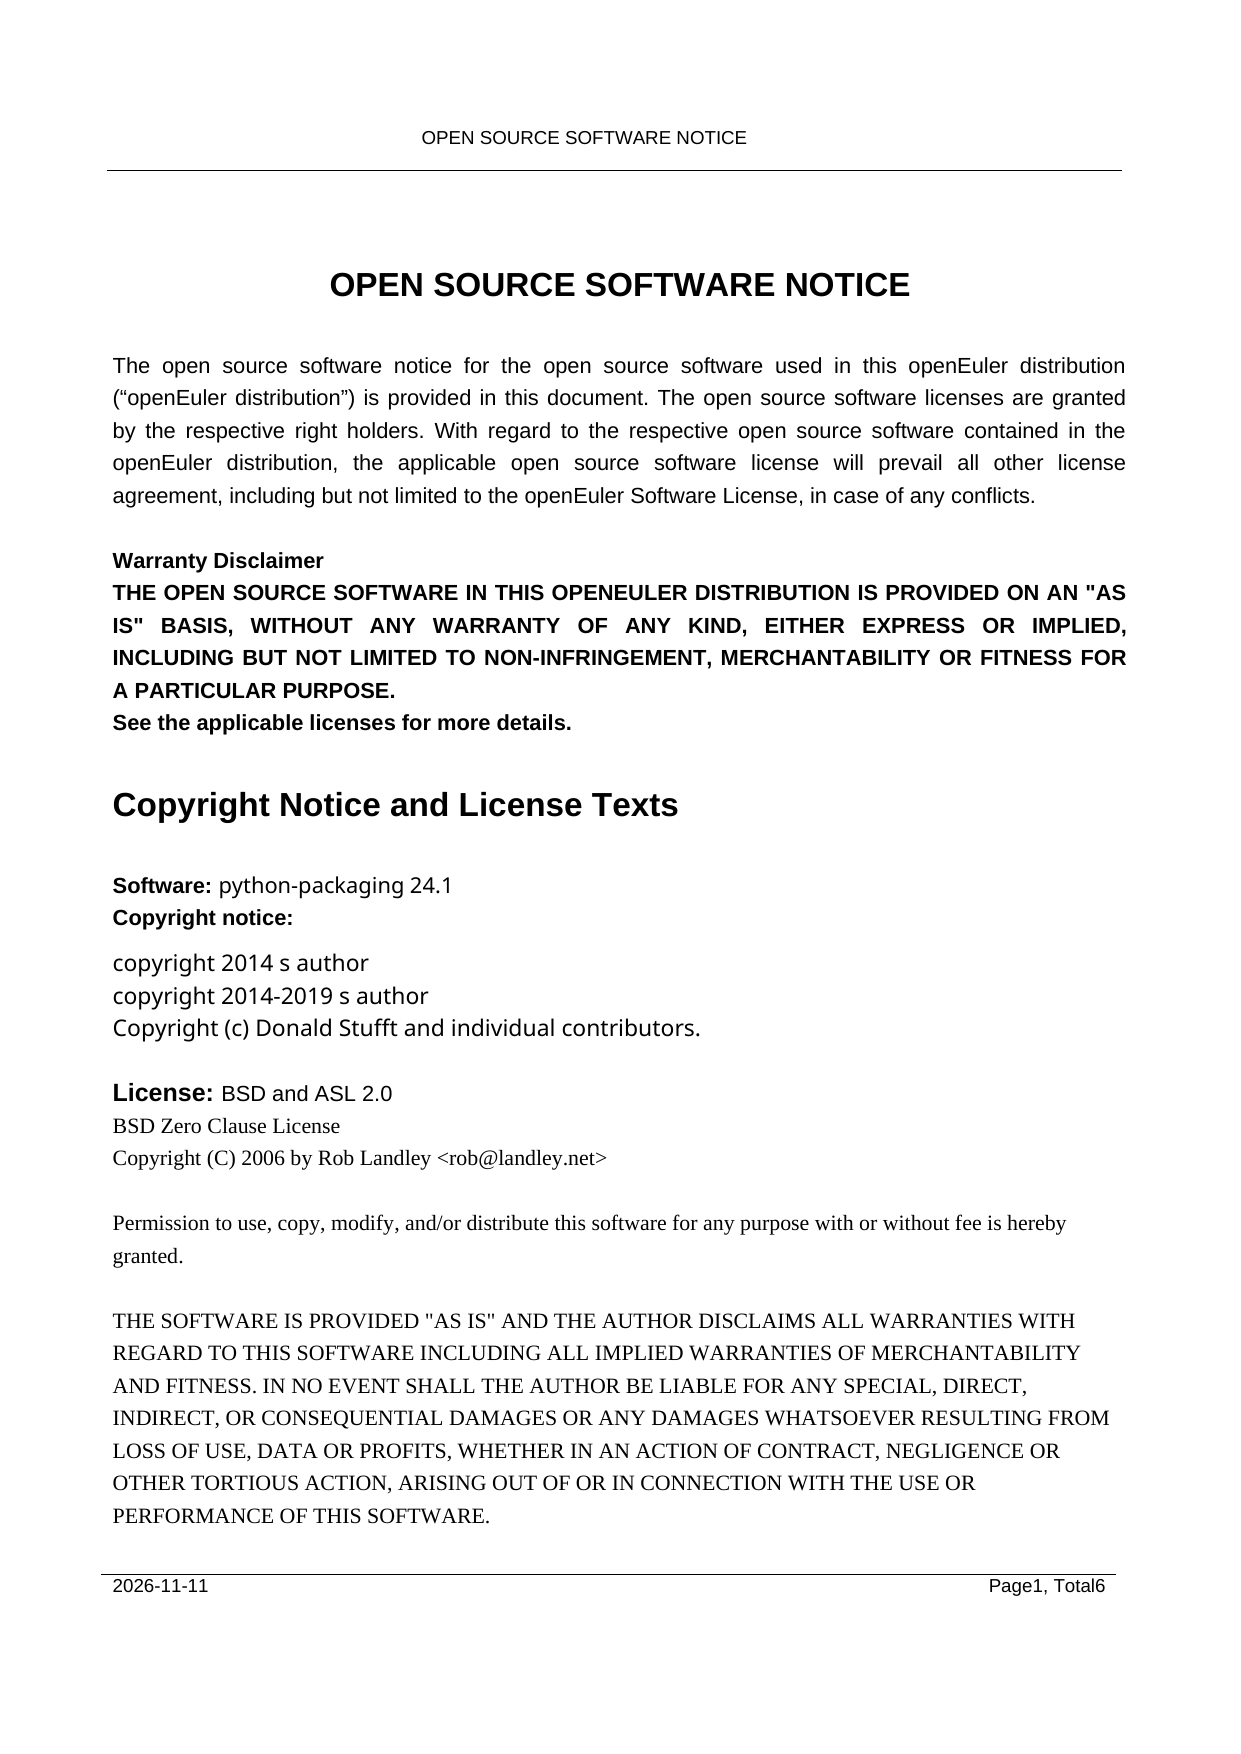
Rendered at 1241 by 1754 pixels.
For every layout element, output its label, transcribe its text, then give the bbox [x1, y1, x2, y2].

text THE OPEN SOURCE SOFTWARE IN THIS OPENEULER DISTRIBUTION IS PROVIDED ON AN "AS IS" BASIS, WITHOUT ANY WARRANTY OF ANY KIND, EITHER EXPRESS OR IMPLIED, INCLUDING BUT NOT LIMITED TO NON-INFRINGEMENT, MERCHANTABILITY OR FITNESS FOR A PARTICULAR PURPOSE. See the applicable licenses for more details. [112, 576, 1128, 739]
text Copyright notice: [112, 901, 1128, 934]
text Copyright Notice and License Texts [112, 771, 1128, 836]
text OPEN SOURCE SOFTWARE NOTICE [112, 251, 1128, 316]
text The open source software notice for the open source software used in this openEuler distribution (“openEuler distribution”) is provided in this document. The open source software licenses are granted by the respective right holders. With regard to the respective open source software contained in the openEuler distribution, the applicable open source software license will prevail all other license agreement, including but not limited to the openEuler Software License, in case of any conflicts. [112, 349, 1128, 511]
text Warranty Disclaimer [112, 544, 1128, 576]
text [112, 1109, 1128, 1532]
text License: BSD and ASL 2.0 [112, 1077, 1128, 1109]
title Software: python-packaging 24.1 [112, 869, 1128, 901]
text copyright 2014 s author copyright 2014-2019 s author Copyright (c) Donald Stufft and individual contributors. [112, 947, 1128, 1077]
